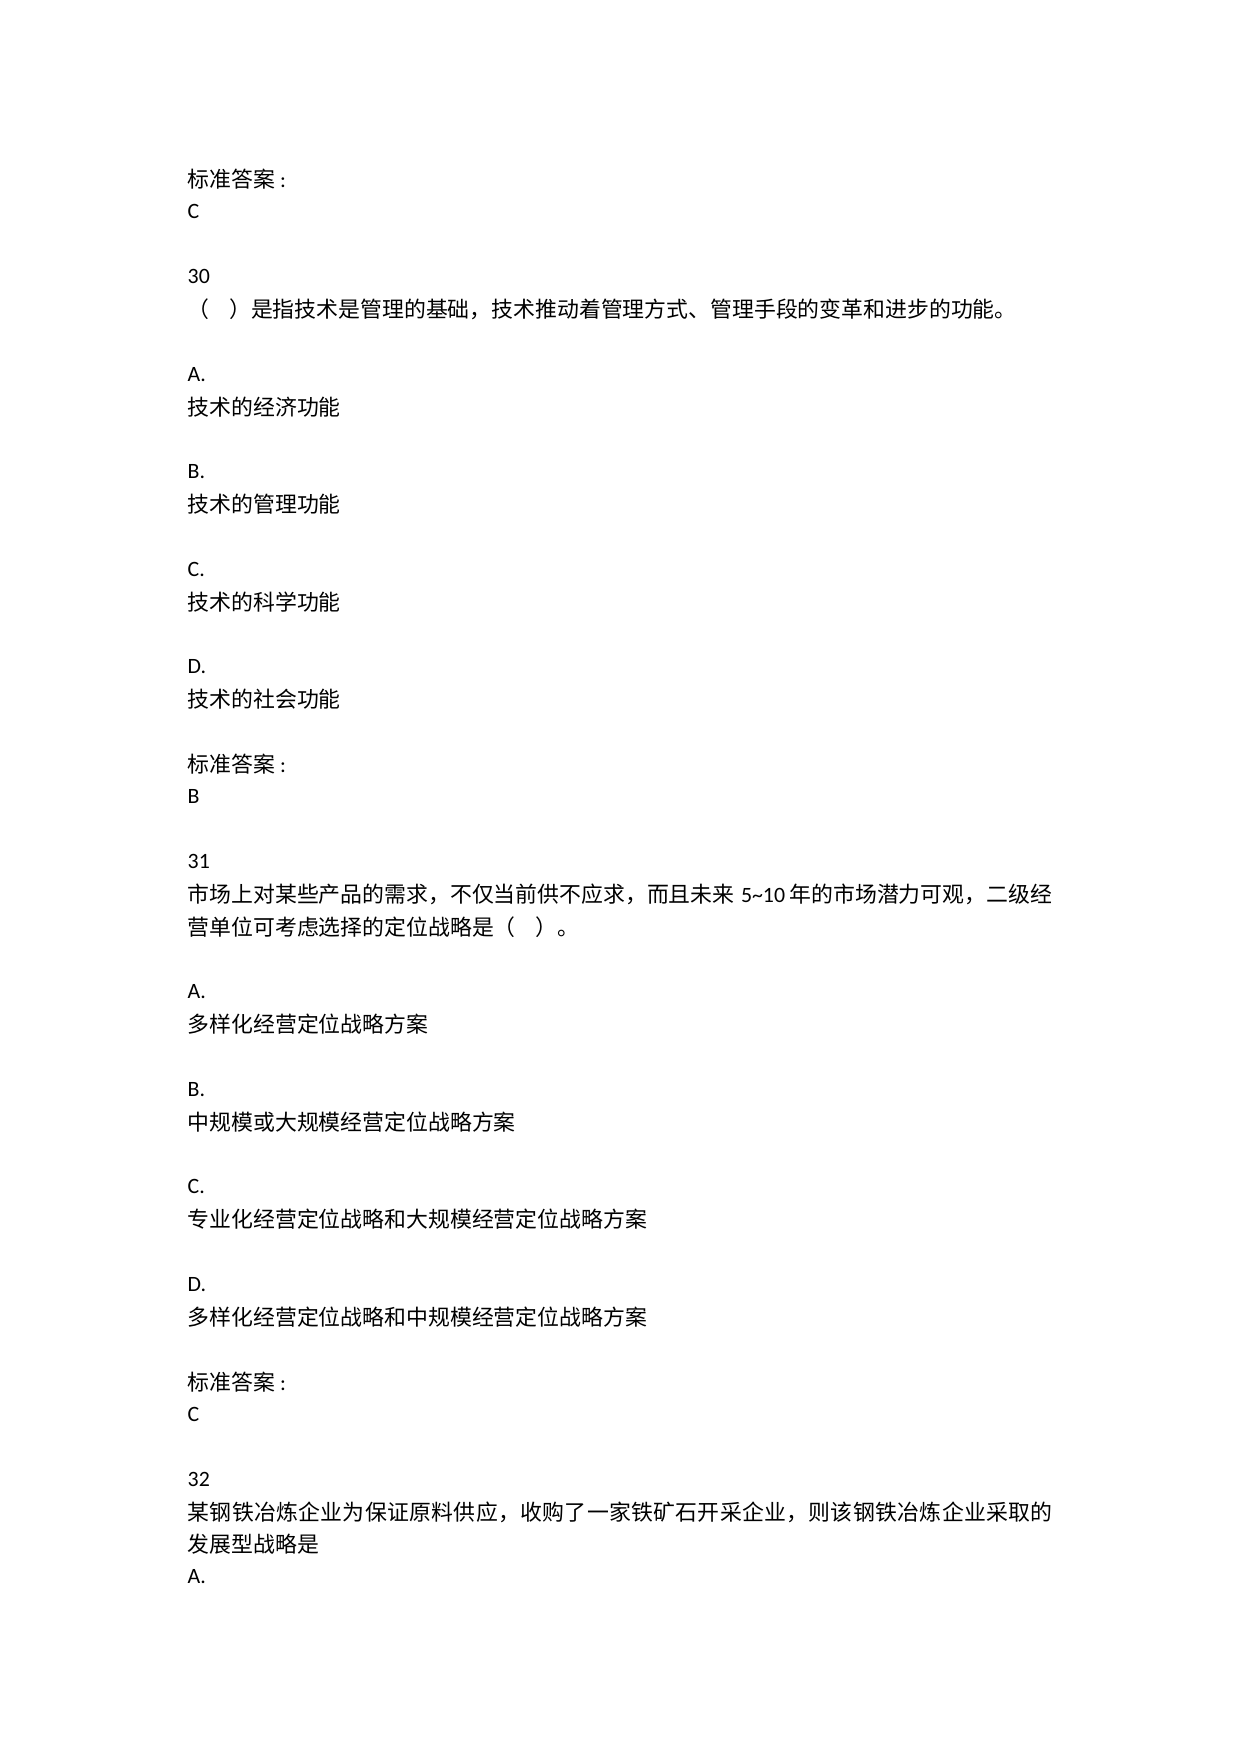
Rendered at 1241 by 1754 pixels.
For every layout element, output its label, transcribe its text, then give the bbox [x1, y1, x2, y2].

text D. [187, 649, 1053, 682]
text 标准答案 : [187, 1364, 1053, 1397]
text 市场上对某些产品的需求，不仅当前供不应求，而且未来5~10年的市场潜力可观，二级经营单位可考虑选择的定位战略是（ ）。 [187, 877, 1053, 942]
text C [187, 194, 1053, 227]
text 技术的管理功能 [187, 487, 1053, 519]
text A. [187, 1559, 1053, 1592]
text 技术的经济功能 [187, 389, 1053, 422]
text 专业化经营定位战略和大规模经营定位战略方案 [187, 1202, 1053, 1234]
text C [187, 1397, 1053, 1429]
text 标准答案 : [187, 162, 1053, 194]
text （ ）是指技术是管理的基础，技术推动着管理方式、管理手段的变革和进步的功能。 [187, 292, 1053, 324]
text 多样化经营定位战略和中规模经营定位战略方案 [187, 1299, 1053, 1332]
text A. [187, 974, 1053, 1007]
text D. [187, 1267, 1053, 1299]
text 某钢铁冶炼企业为保证原料供应，收购了一家铁矿石开采企业，则该钢铁冶炼企业采取的发展型战略是 [187, 1494, 1053, 1559]
text 31 [187, 844, 1053, 877]
text 32 [187, 1462, 1053, 1494]
text 30 [187, 259, 1053, 292]
text 中规模或大规模经营定位战略方案 [187, 1104, 1053, 1137]
text C. [187, 1169, 1053, 1202]
text B [187, 779, 1053, 812]
text C. [187, 552, 1053, 584]
text A. [187, 357, 1053, 389]
text 多样化经营定位战略方案 [187, 1007, 1053, 1039]
text 标准答案 : [187, 747, 1053, 779]
text B. [187, 1072, 1053, 1104]
text 技术的科学功能 [187, 584, 1053, 617]
text B. [187, 454, 1053, 487]
text 技术的社会功能 [187, 682, 1053, 714]
